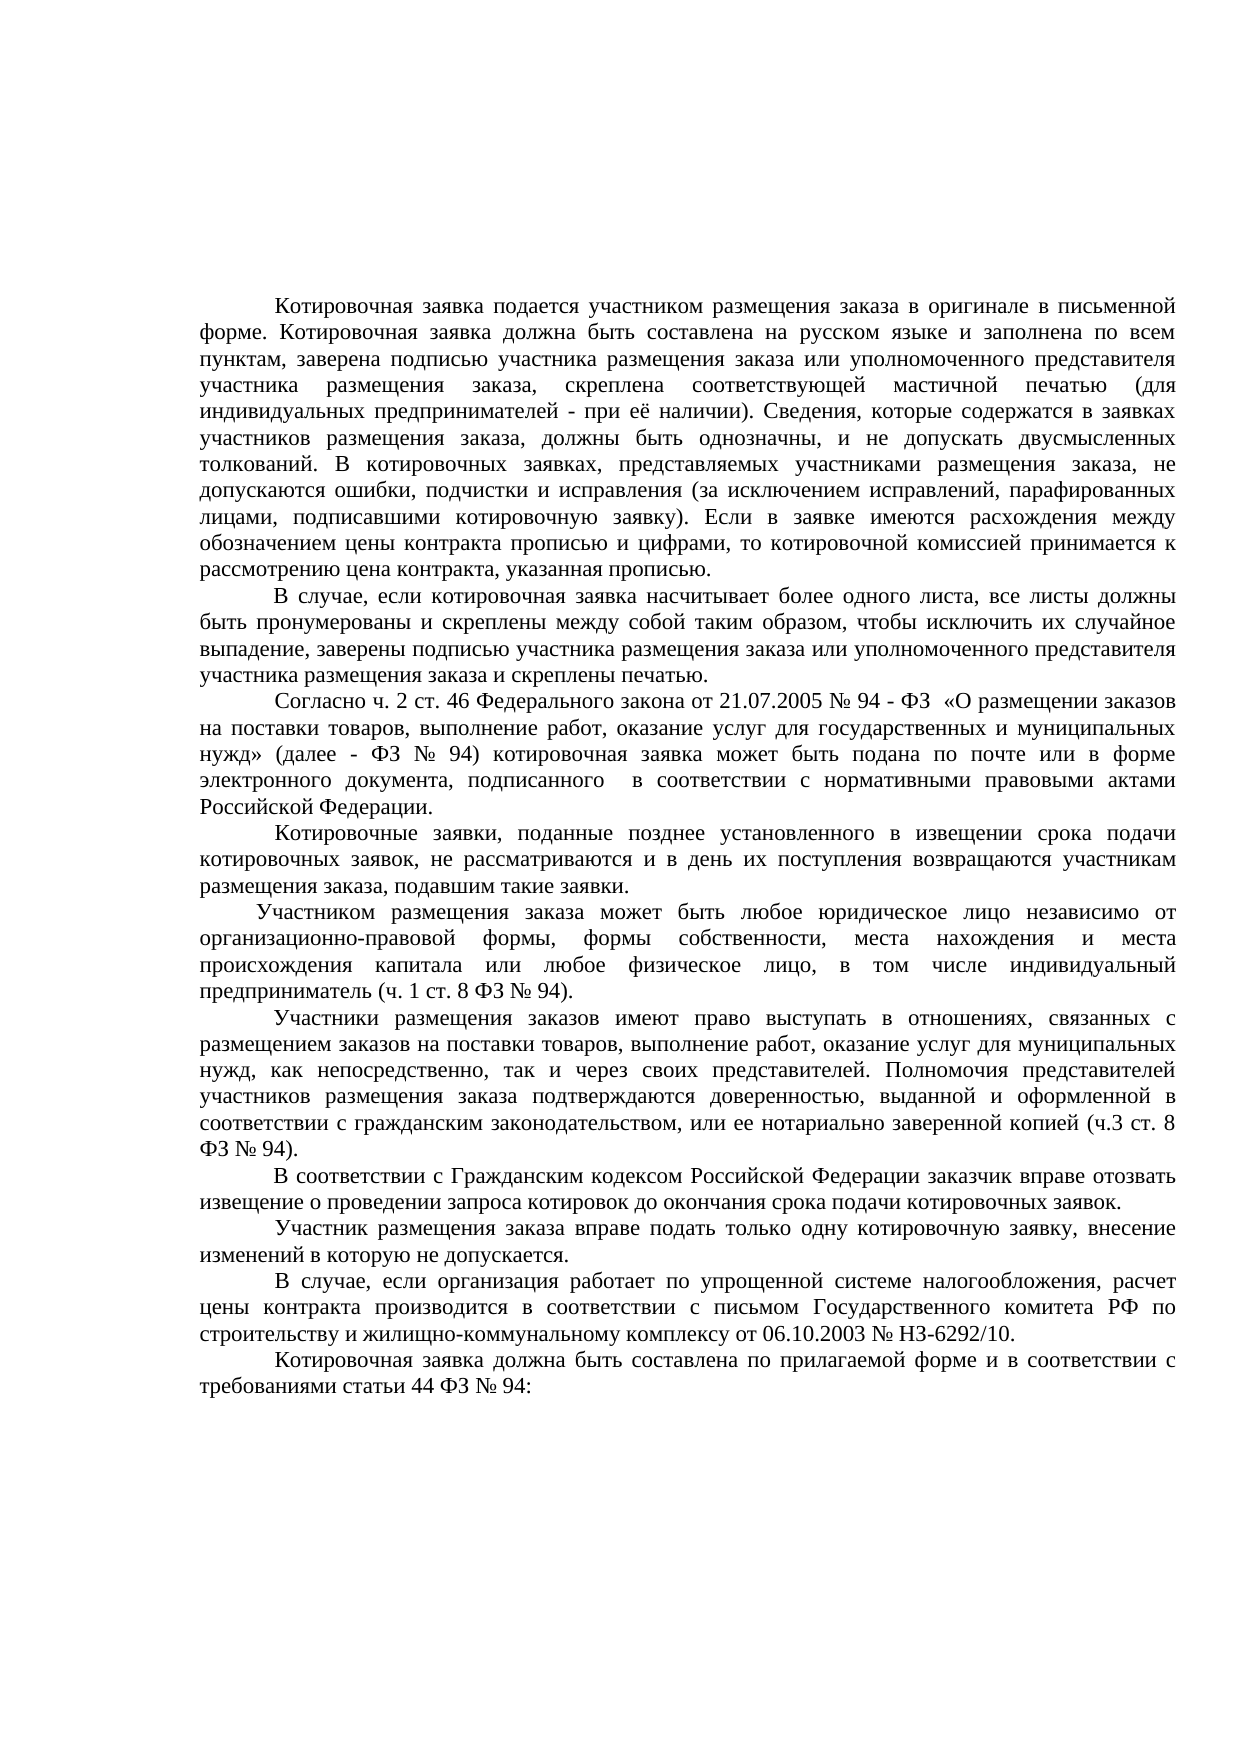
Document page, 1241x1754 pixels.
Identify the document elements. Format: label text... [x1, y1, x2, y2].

text Котировочная заявка подается участником размещения заказа в оригинале в письменной форме. Котировочная заявка должна быть составлена на русском языке и заполнена по всем пунктам, заверена подписью участника размещения заказа или уполномоченного представителя участника размещения заказа, скреплена соответствующей мастичной печатью (для индивидуальных предпринимателей - при её наличии). Сведения, которые содержатся в заявках участников размещения заказа, должны быть однозначны, и не допускать двусмысленных толкований. В котировочных заявках, представляемых участниками размещения заказа, не допускаются ошибки, подчистки и исправления (за исключением исправлений, парафированных лицами, подписавшими котировочную заявку). Если в заявке имеются расхождения между обозначением цены контракта прописью и цифрами, то котировочной комиссией принимается к рассмотрению цена контракта, указанная прописью. [199, 292, 1177, 582]
text В случае, если котировочная заявка насчитывает более одного листа, все листы должны быть пронумерованы и скреплены между собой таким образом, чтобы исключить их случайное выпадение, заверены подписью участника размещения заказа или уполномоченного представителя участника размещения заказа и скреплены печатью. [199, 582, 1177, 687]
text В случае, если организация работает по упрощенной системе налогообложения, расчет цены контракта производится в соответствии с письмом Государственного комитета РФ по строительству и жилищно-коммунальному комплексу от 06.10.2003 № НЗ-6292/10. [199, 1267, 1177, 1346]
title Участник размещения заказа вправе подать только одну котировочную заявку, внесение изменений в которую не допускается. [199, 1214, 1177, 1267]
text Участником размещения заказа может быть любое юридическое лицо независимо от организационно-правовой формы, формы собственности, места нахождения и места происхождения капитала или любое физическое лицо, в том числе индивидуальный предприниматель (ч. 1 ст. 8 ФЗ № 94). [199, 898, 1177, 1003]
title Котировочная заявка должна быть составлена по прилагаемой форме и в соответствии с требованиями статьи 44 ФЗ № 94: [199, 1346, 1177, 1399]
title Котировочные заявки, поданные позднее установленного в извещении срока подачи котировочных заявок, не рассматриваются и в день их поступления возвращаются участникам размещения заказа, подавшим такие заявки. [199, 819, 1177, 898]
title Согласно ч. 2 ст. 46 Федерального закона от 21.07.2005 № 94 - ФЗ «О размещении заказов на поставки товаров, выполнение работ, оказание услуг для государственных и муниципальных нужд» (далее - ФЗ № 94) котировочная заявка может быть подана по почте или в форме электронного документа, подписанного в соответствии с нормативными правовыми актами Российской Федерации. [199, 687, 1177, 819]
title В соответствии с Гражданским кодексом Российской Федерации заказчик вправе отозвать извещение о проведении запроса котировок до окончания срока подачи котировочных заявок. [199, 1162, 1177, 1214]
text Участники размещения заказов имеют право выступать в отношениях, связанных с размещением заказов на поставки товаров, выполнение работ, оказание услуг для муниципальных нужд, как непосредственно, так и через своих представителей. Полномочия представителей участников размещения заказа подтверждаются доверенностью, выданной и оформленной в соответствии с гражданским законодательством, или ее нотариально заверенной копией (ч.3 ст. 8 ФЗ № 94). [199, 1003, 1177, 1162]
